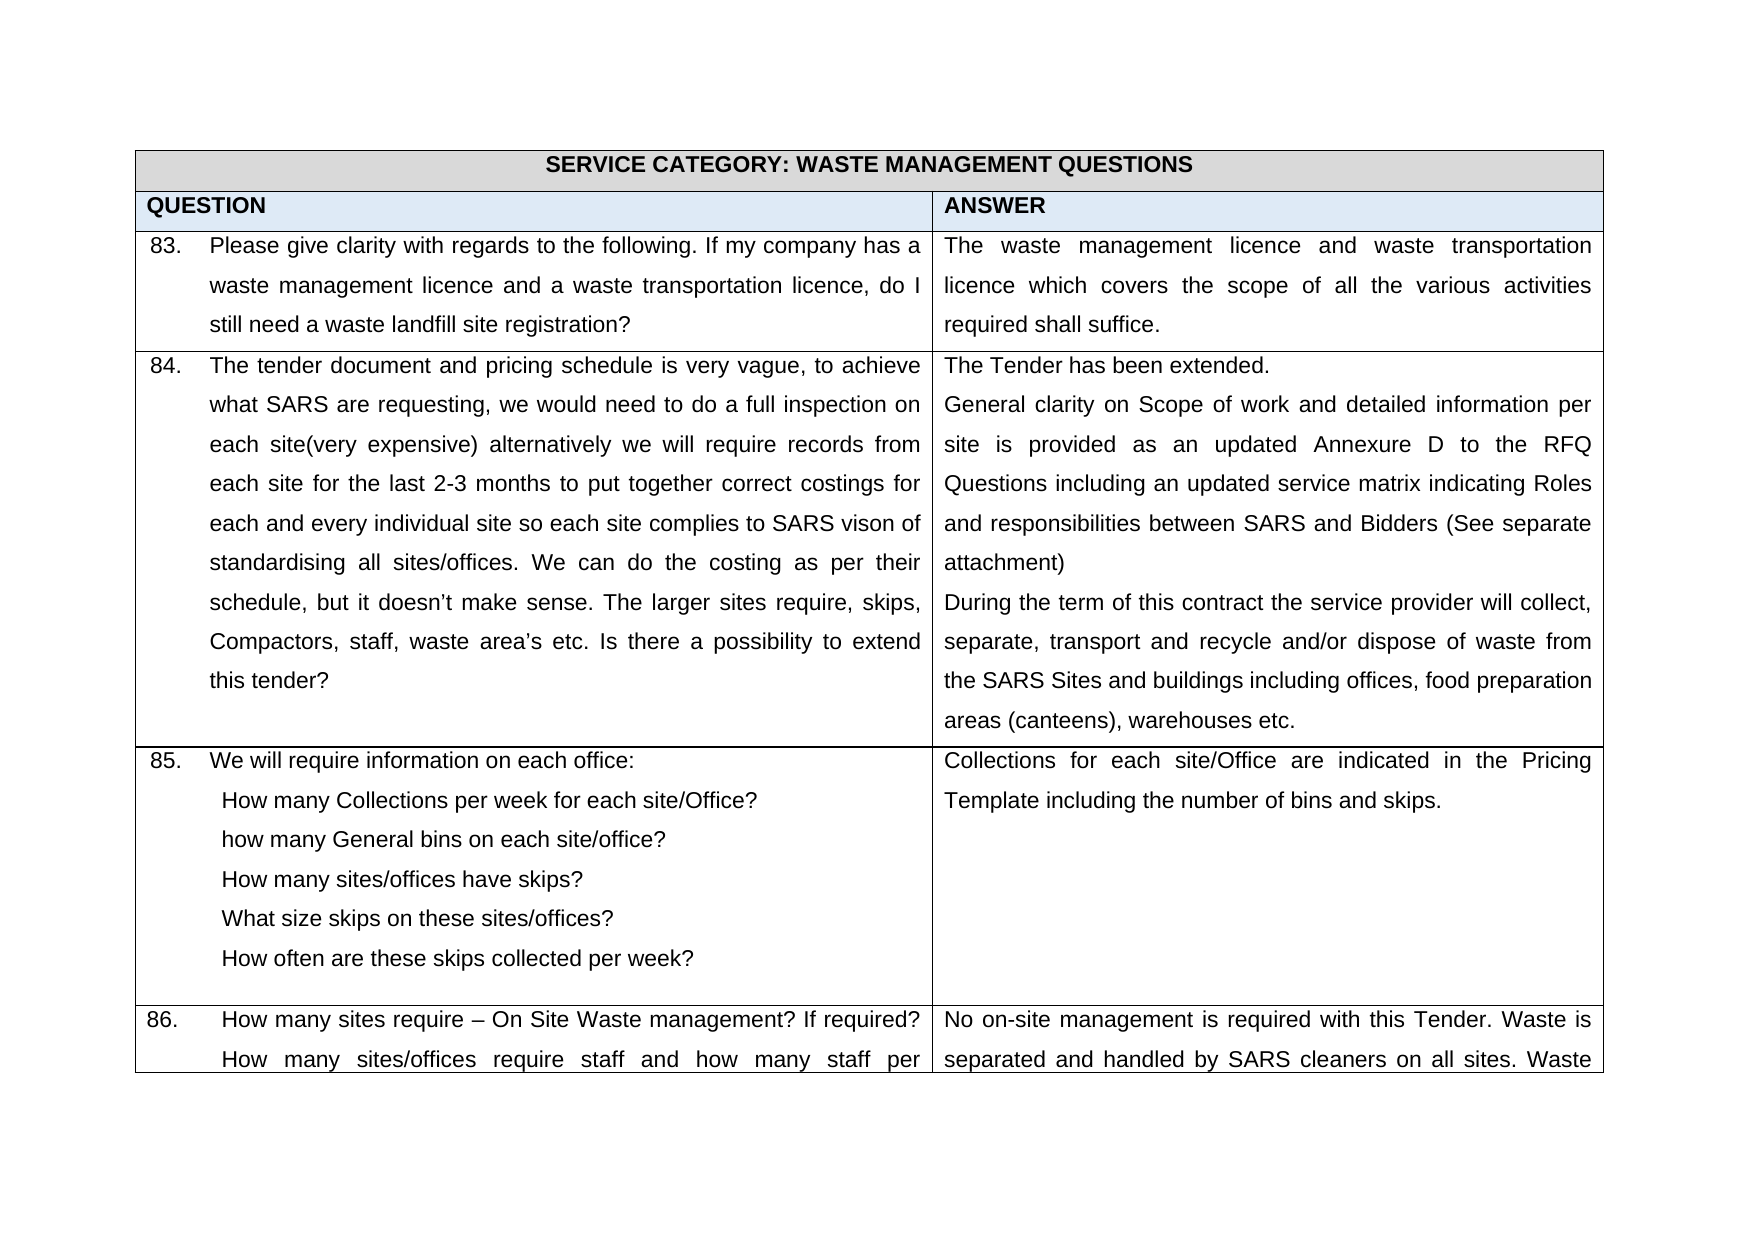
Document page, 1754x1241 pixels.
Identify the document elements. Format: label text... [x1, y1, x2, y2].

table_cell QUESTION [136, 192, 932, 231]
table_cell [136, 1006, 932, 1072]
table_cell The Tender has been extended. General clarity on Scope of work and detailed information per site is provided as an updated Annexure D to the RFQ Questions including an updated service matrix indicating Roles and responsibilities between SARS and Bidders (See separate attachment) During the term of this contract the service provider will collect, separate, transport and recycle and/or dispose of waste from the SARS Sites and buildings including offices, food preparation areas (canteens), warehouses etc. [933, 352, 1603, 746]
table_header SERVICE CATEGORY: WASTE MANAGEMENT QUESTIONS [136, 151, 1603, 191]
table_cell The waste management licence and waste transportation licence which covers the scope of all the various activities required shall suffice. [933, 232, 1603, 351]
table_cell ANSWER [933, 192, 1603, 231]
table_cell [933, 1006, 1603, 1072]
table_cell We will require information on each office: How many Collections per week for each site/Office? how many General bins on each site/office? How many sites/offices have skips? What size skips on these sites/offices? How often are these skips collected per week? [136, 748, 932, 1005]
table_cell Collections for each site/Office are indicated in the Pricing Template including the number of bins and skips. [933, 748, 1603, 1005]
table_cell Please give clarity with regards to the following. If my company has a waste management licence and a waste transportation licence, do I still need a waste landfill site registration? [136, 232, 932, 351]
table_cell The tender document and pricing schedule is very vague, to achieve what SARS are requesting, we would need to do a full inspection on each site(very expensive) alternatively we will require records from each site for the last 2-3 months to put together correct costings for each and every individual site so each site complies to SARS vison of standardising all sites/offices. We can do the costing as per their schedule, but it doesn’t make sense. The larger sites require, skips, Compactors, staff, waste area’s etc. Is there a possibility to extend this tender? [136, 352, 932, 746]
